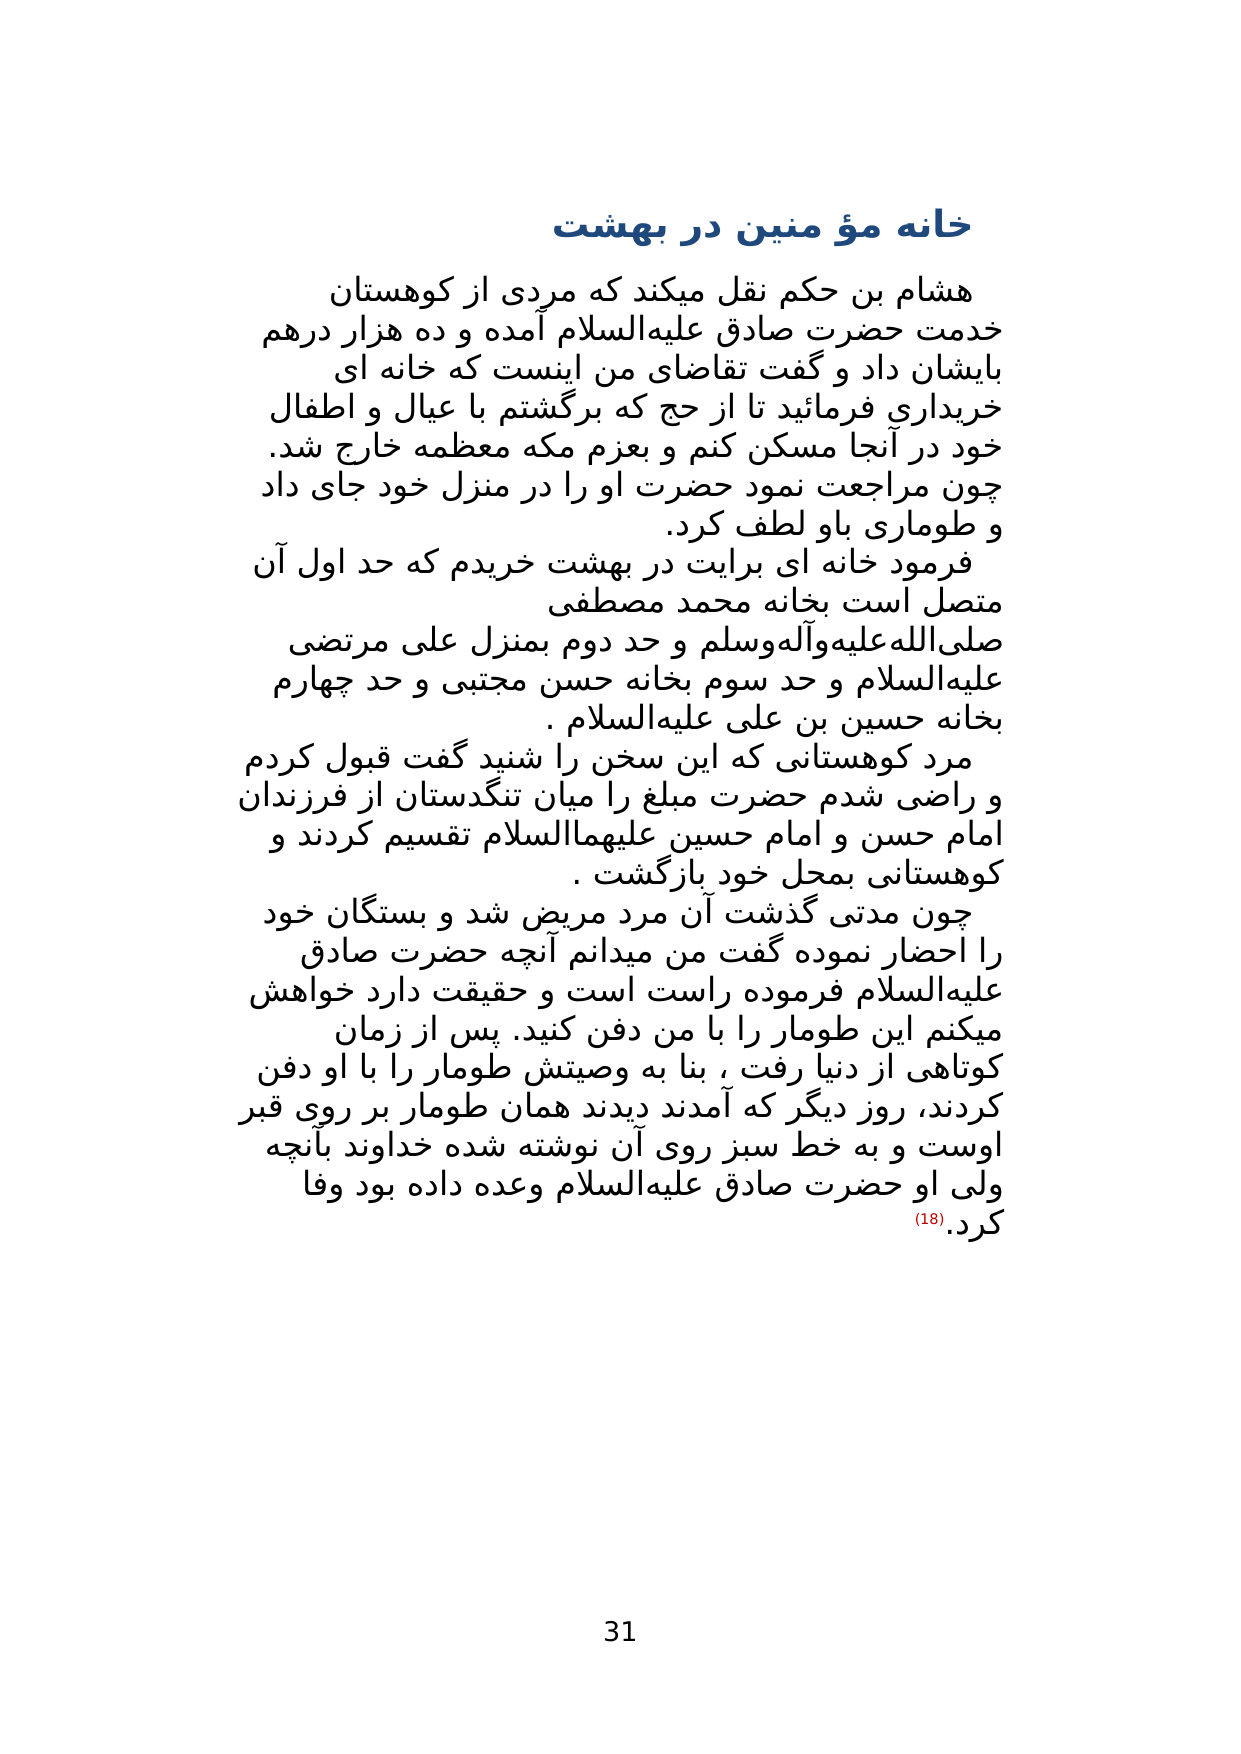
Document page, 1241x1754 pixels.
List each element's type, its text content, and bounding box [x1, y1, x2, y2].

subtitle خانه مؤ منین در بهشت [236, 202, 1004, 246]
text فرمود خانه ای برایت در بهشت خریدم که حد اول آن متصل است بخانه محمد مصطفی صلى‌الله‌عليه‌وآله‌وسلم و حد دوم بمنزل علی مرتضی عليه‌السلام و حد سوم بخانه حسن مجتبی و حد چهارم بخانه حسین بن علی عليه‌السلام . [236, 543, 1004, 737]
text هشام بن حکم نقل میکند که مردی از کوهستان خدمت حضرت صادق عليه‌السلام آمده و ده هزار درهم بایشان داد و گفت تقاضای من اینست که خانه ای خریداری فرمائید تا از حج که برگشتم با عیال و اطفال خود در آنجا مسکن کنم و بعزم مکه معظمه خارج شد. چون مراجعت نمود حضرت او را در منزل خود جای داد و طوماری باو لطف کرد. [236, 271, 1004, 543]
text چون مدتی گذشت آن مرد مریض شد و بستگان خود را احضار نموده گفت من میدانم آنچه حضرت صادق عليه‌السلام فرموده راست است و حقیقت دارد خواهش میکنم این طومار را با من دفن کنید. پس از زمان کوتاهی از دنیا رفت ، بنا به وصیتش طومار را با او دفن کردند، روز دیگر که آمدند دیدند همان طومار بر روی قبر اوست و به خط سبز روی آن نوشته شده خداوند بآنچه ولی او حضرت صادق عليه‌السلام وعده داده بود وفا کرد.(18) [236, 892, 1004, 1242]
text مرد کوهستانی که این سخن را شنید گفت قبول کردم و راضی شدم حضرت مبلغ را میان تنگدستان از فرزندان امام حسن و امام حسین عليهما‌السلام تقسیم کردند و کوهستانی بمحل خود بازگشت . [236, 737, 1004, 892]
